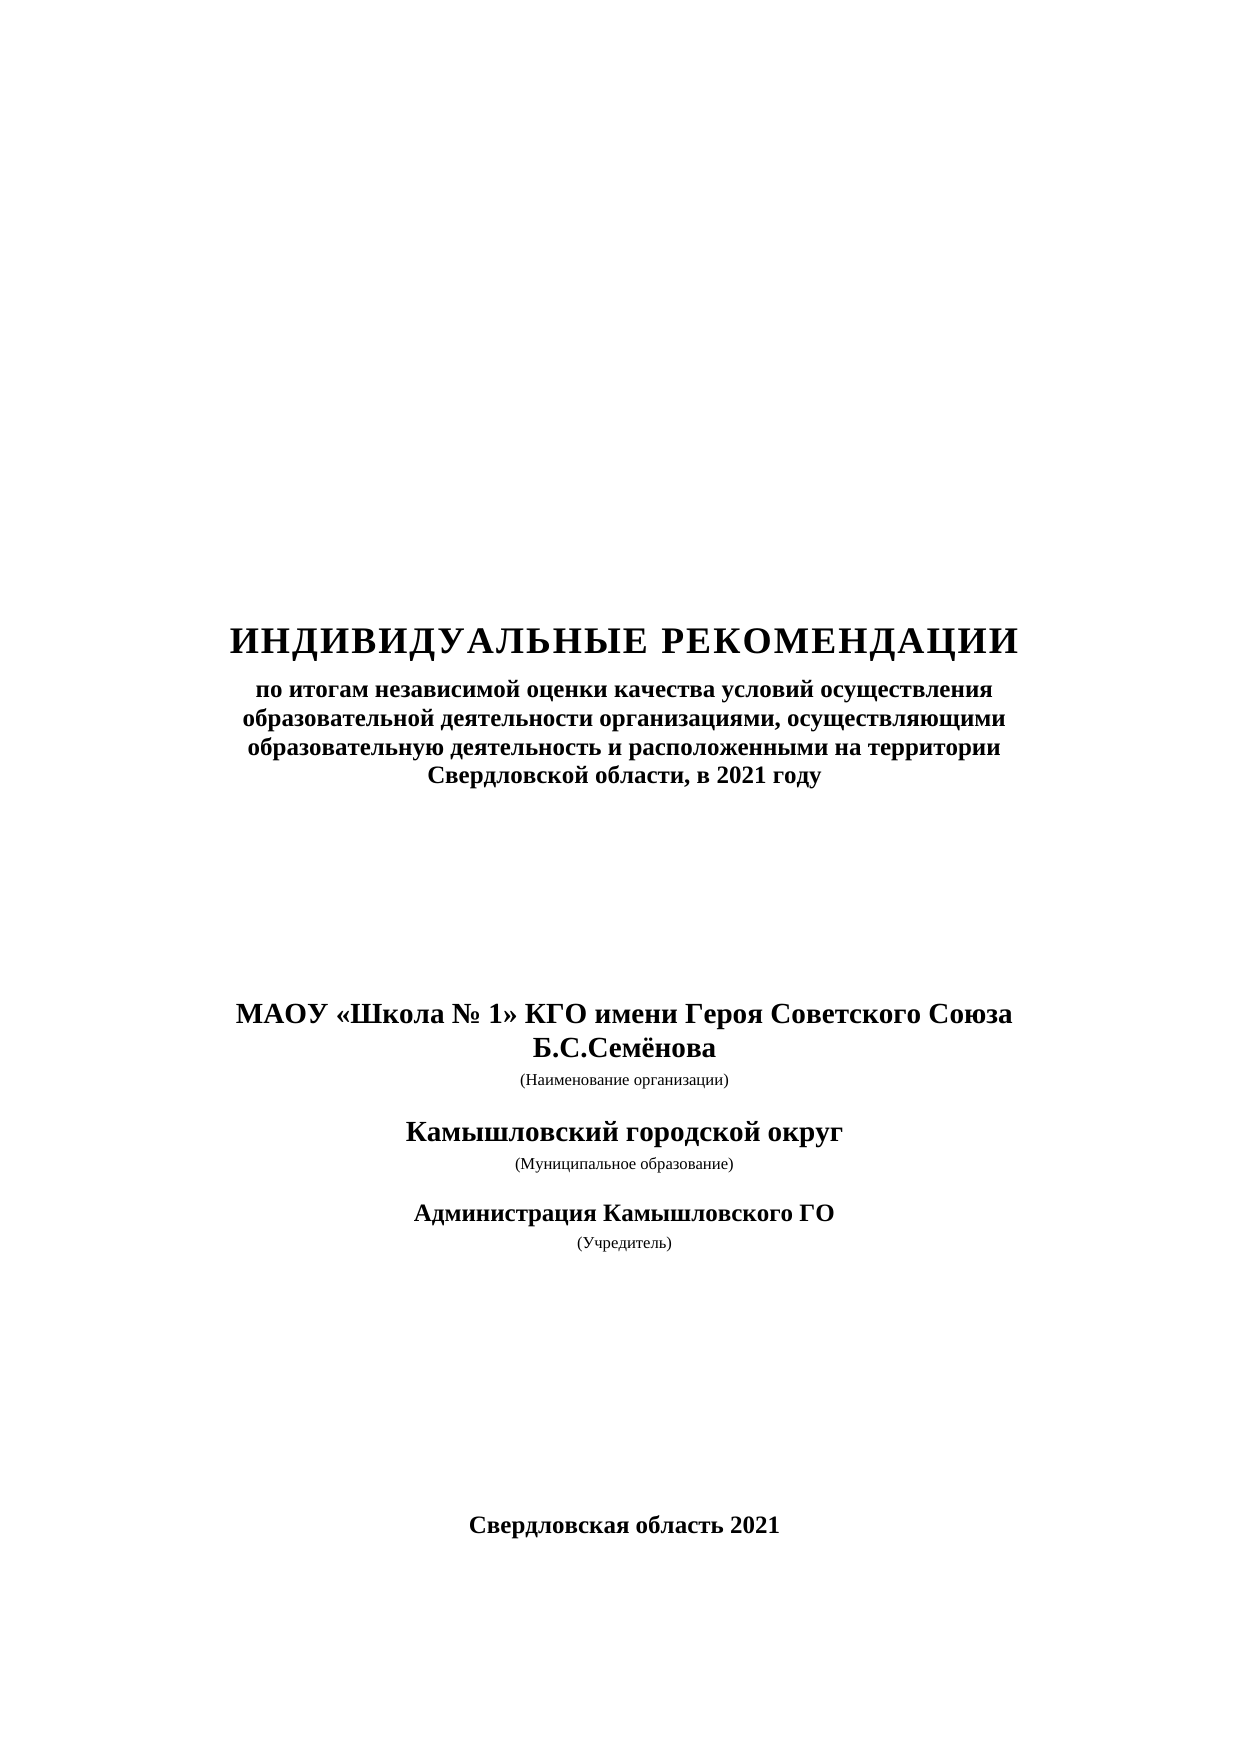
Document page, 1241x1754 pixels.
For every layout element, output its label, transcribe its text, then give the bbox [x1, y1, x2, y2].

text Камышловский городской округ [177, 1114, 1071, 1147]
text (Учредитель) [177, 1233, 1071, 1252]
text ИНДИВИДУАЛЬНЫЕ РЕКОМЕНДАЦИИ [177, 619, 1071, 662]
text (Муниципальное образование) [177, 1153, 1071, 1173]
text Администрация Камышловского ГО [177, 1198, 1071, 1226]
text МАОУ «Школа № 1» КГО имени Героя Советского Союза Б.С.Семёнова [177, 996, 1071, 1063]
text (Наименование организации) [177, 1069, 1071, 1089]
text по итогам независимой оценки качества условий осуществления образовательной деятельности организациями, осуществляющими образовательную деятельность и расположенными на территории Свердловской области, в 2021 году [177, 674, 1071, 789]
text Свердловская область 2021 [177, 1510, 1071, 1539]
